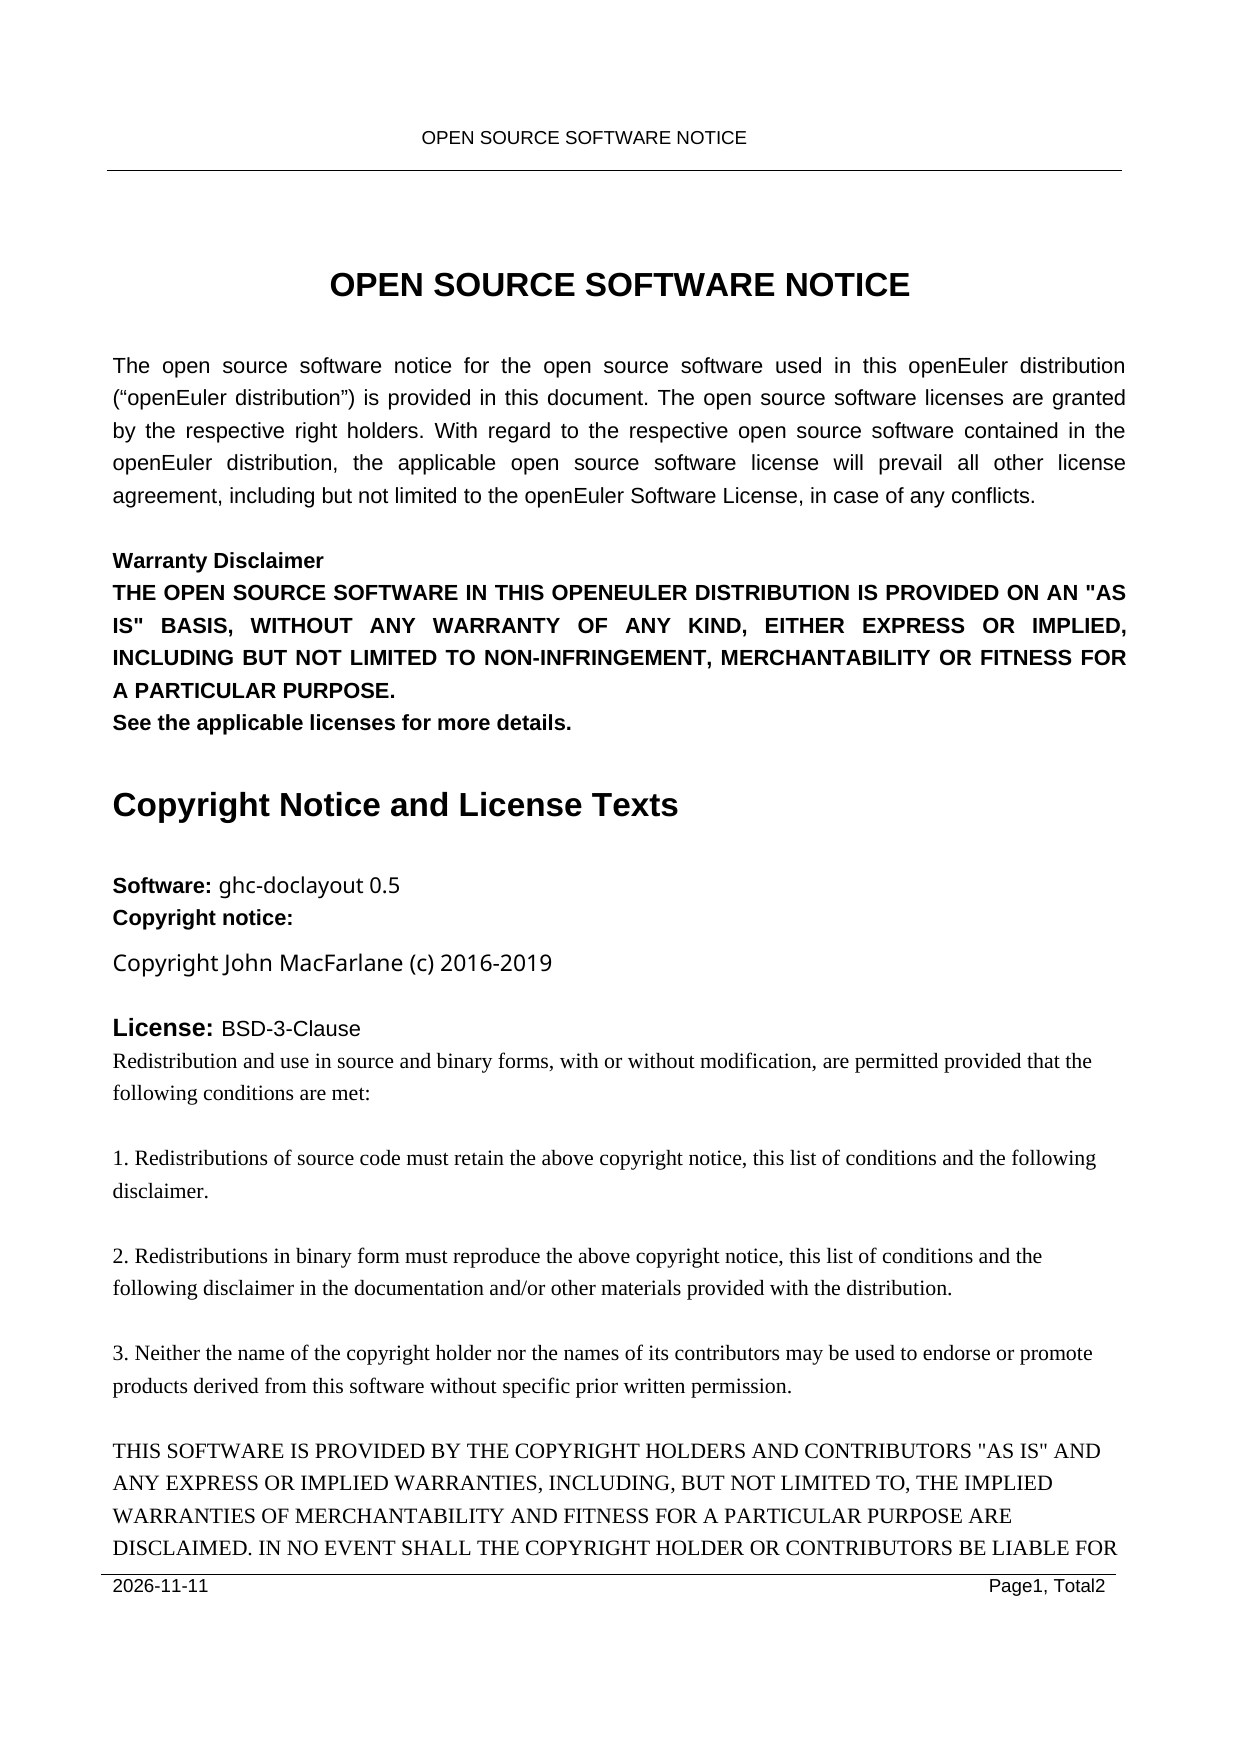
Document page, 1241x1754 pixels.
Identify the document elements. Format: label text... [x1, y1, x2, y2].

text Copyright Notice and License Texts [112, 771, 1128, 836]
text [112, 1044, 1128, 1564]
text The open source software notice for the open source software used in this openEuler distribution (“openEuler distribution”) is provided in this document. The open source software licenses are granted by the respective right holders. With regard to the respective open source software contained in the openEuler distribution, the applicable open source software license will prevail all other license agreement, including but not limited to the openEuler Software License, in case of any conflicts. [112, 349, 1128, 511]
text Warranty Disclaimer [112, 544, 1128, 576]
text License: BSD-3-Clause [112, 1012, 1128, 1044]
text OPEN SOURCE SOFTWARE NOTICE [112, 251, 1128, 316]
title Software: ghc-doclayout 0.5 [112, 869, 1128, 901]
text THE OPEN SOURCE SOFTWARE IN THIS OPENEULER DISTRIBUTION IS PROVIDED ON AN "AS IS" BASIS, WITHOUT ANY WARRANTY OF ANY KIND, EITHER EXPRESS OR IMPLIED, INCLUDING BUT NOT LIMITED TO NON-INFRINGEMENT, MERCHANTABILITY OR FITNESS FOR A PARTICULAR PURPOSE. See the applicable licenses for more details. [112, 576, 1128, 739]
text Copyright John MacFarlane (c) 2016-2019 [112, 947, 1128, 1012]
text Copyright notice: [112, 901, 1128, 934]
